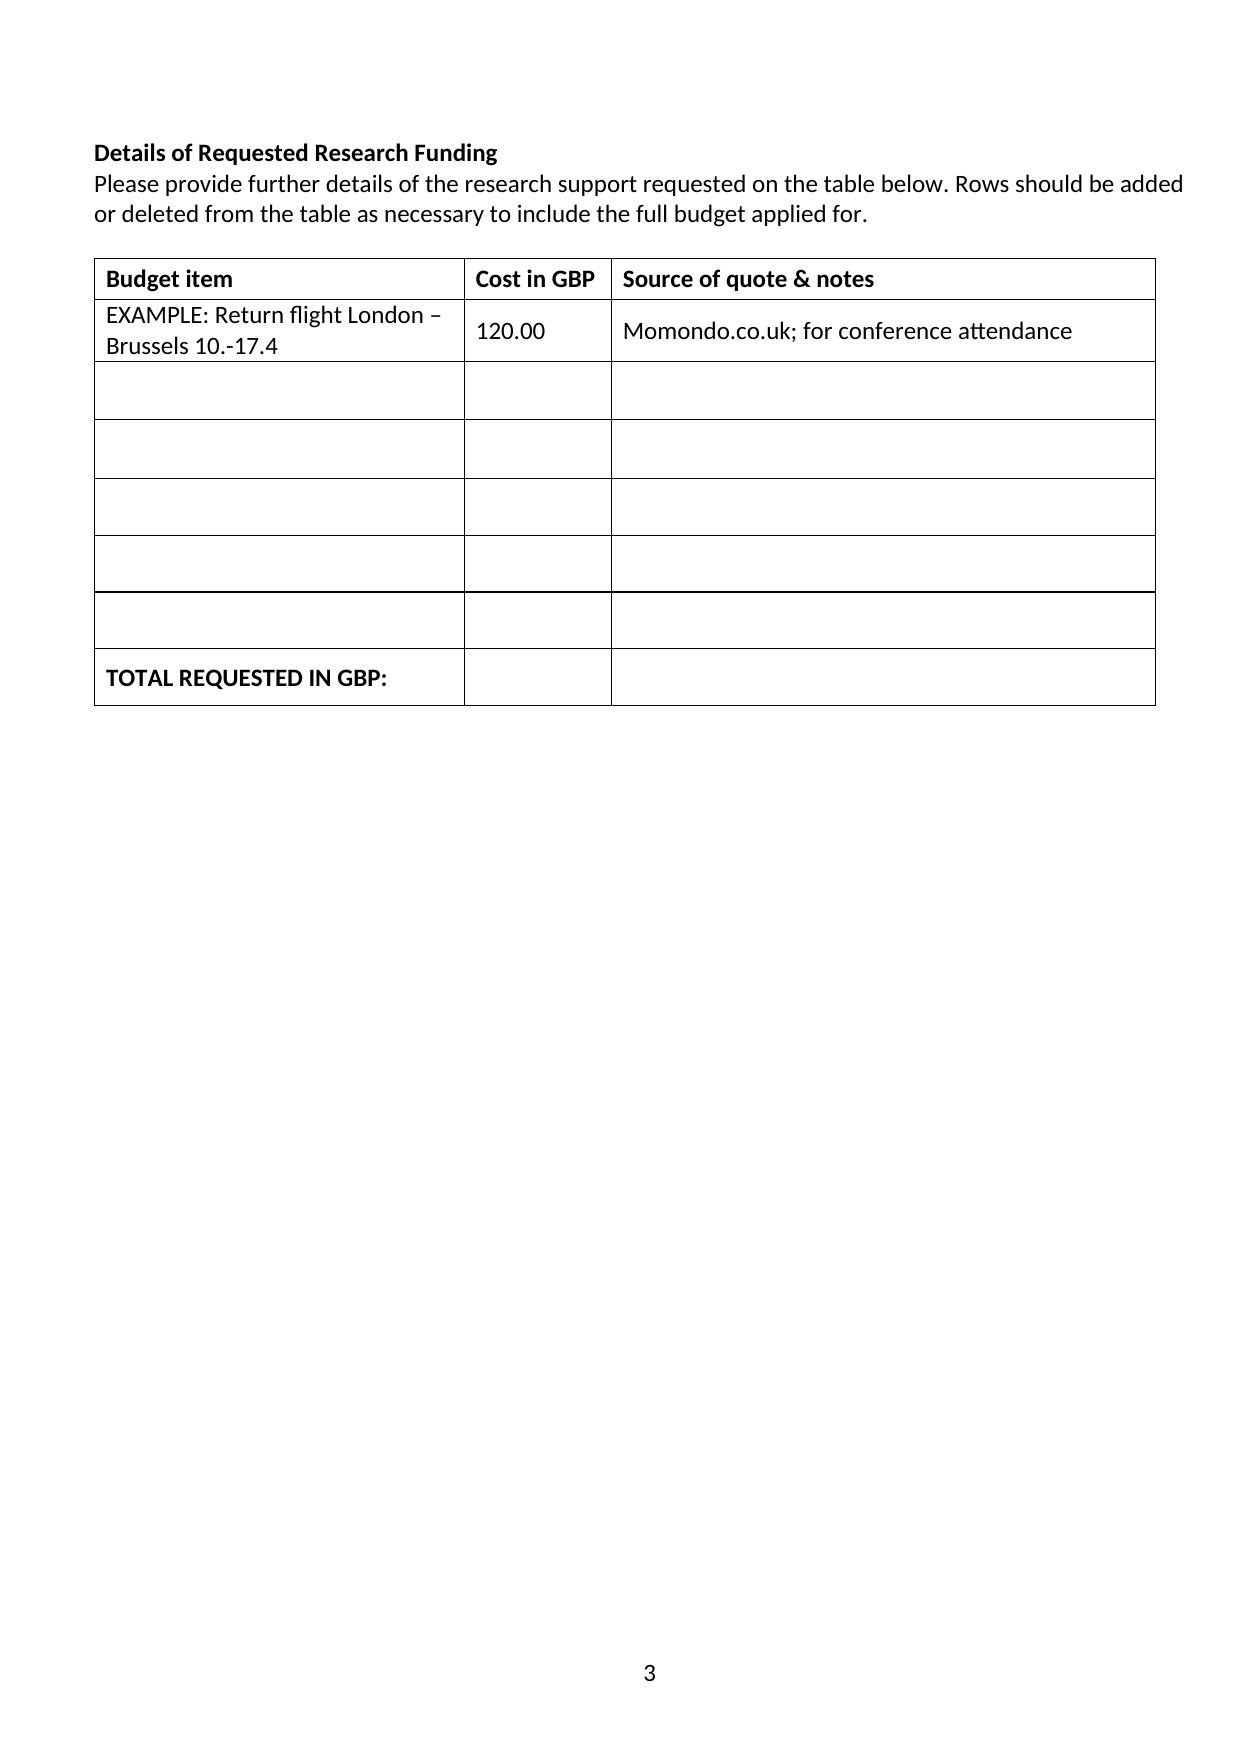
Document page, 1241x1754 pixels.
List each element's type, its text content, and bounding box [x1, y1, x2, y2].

table_cell [465, 593, 611, 648]
table_header Budget item [95, 259, 464, 298]
table_cell [612, 362, 1155, 419]
table_cell [95, 479, 464, 534]
table_cell EXAMPLE: Return flight London – Brussels 10.-17.4 [95, 300, 464, 361]
table_cell 120.00 [465, 300, 611, 361]
table_header Cost in GBP [465, 259, 611, 298]
table_cell [612, 479, 1155, 534]
table_header Source of quote & notes [612, 259, 1155, 298]
table_cell [95, 362, 464, 419]
table_cell [465, 479, 611, 534]
table_cell [612, 649, 1155, 705]
table_cell [95, 593, 464, 648]
table_cell [465, 536, 611, 591]
table_cell [95, 420, 464, 478]
table_cell TOTAL REQUESTED IN GBP: [95, 649, 464, 705]
table_cell [95, 536, 464, 591]
table_cell [612, 536, 1155, 591]
table_cell Momondo.co.uk; for conference attendance [612, 300, 1155, 361]
table_cell [465, 649, 611, 705]
text Details of Requested Research Funding Please provide further details of the research support requested on the table below. Rows should be added or deleted from the table as necessary to include the full budget applied for. [94, 137, 1205, 229]
table_cell [465, 420, 611, 478]
table_cell [612, 420, 1155, 478]
table_cell [612, 593, 1155, 648]
table_cell [465, 362, 611, 419]
